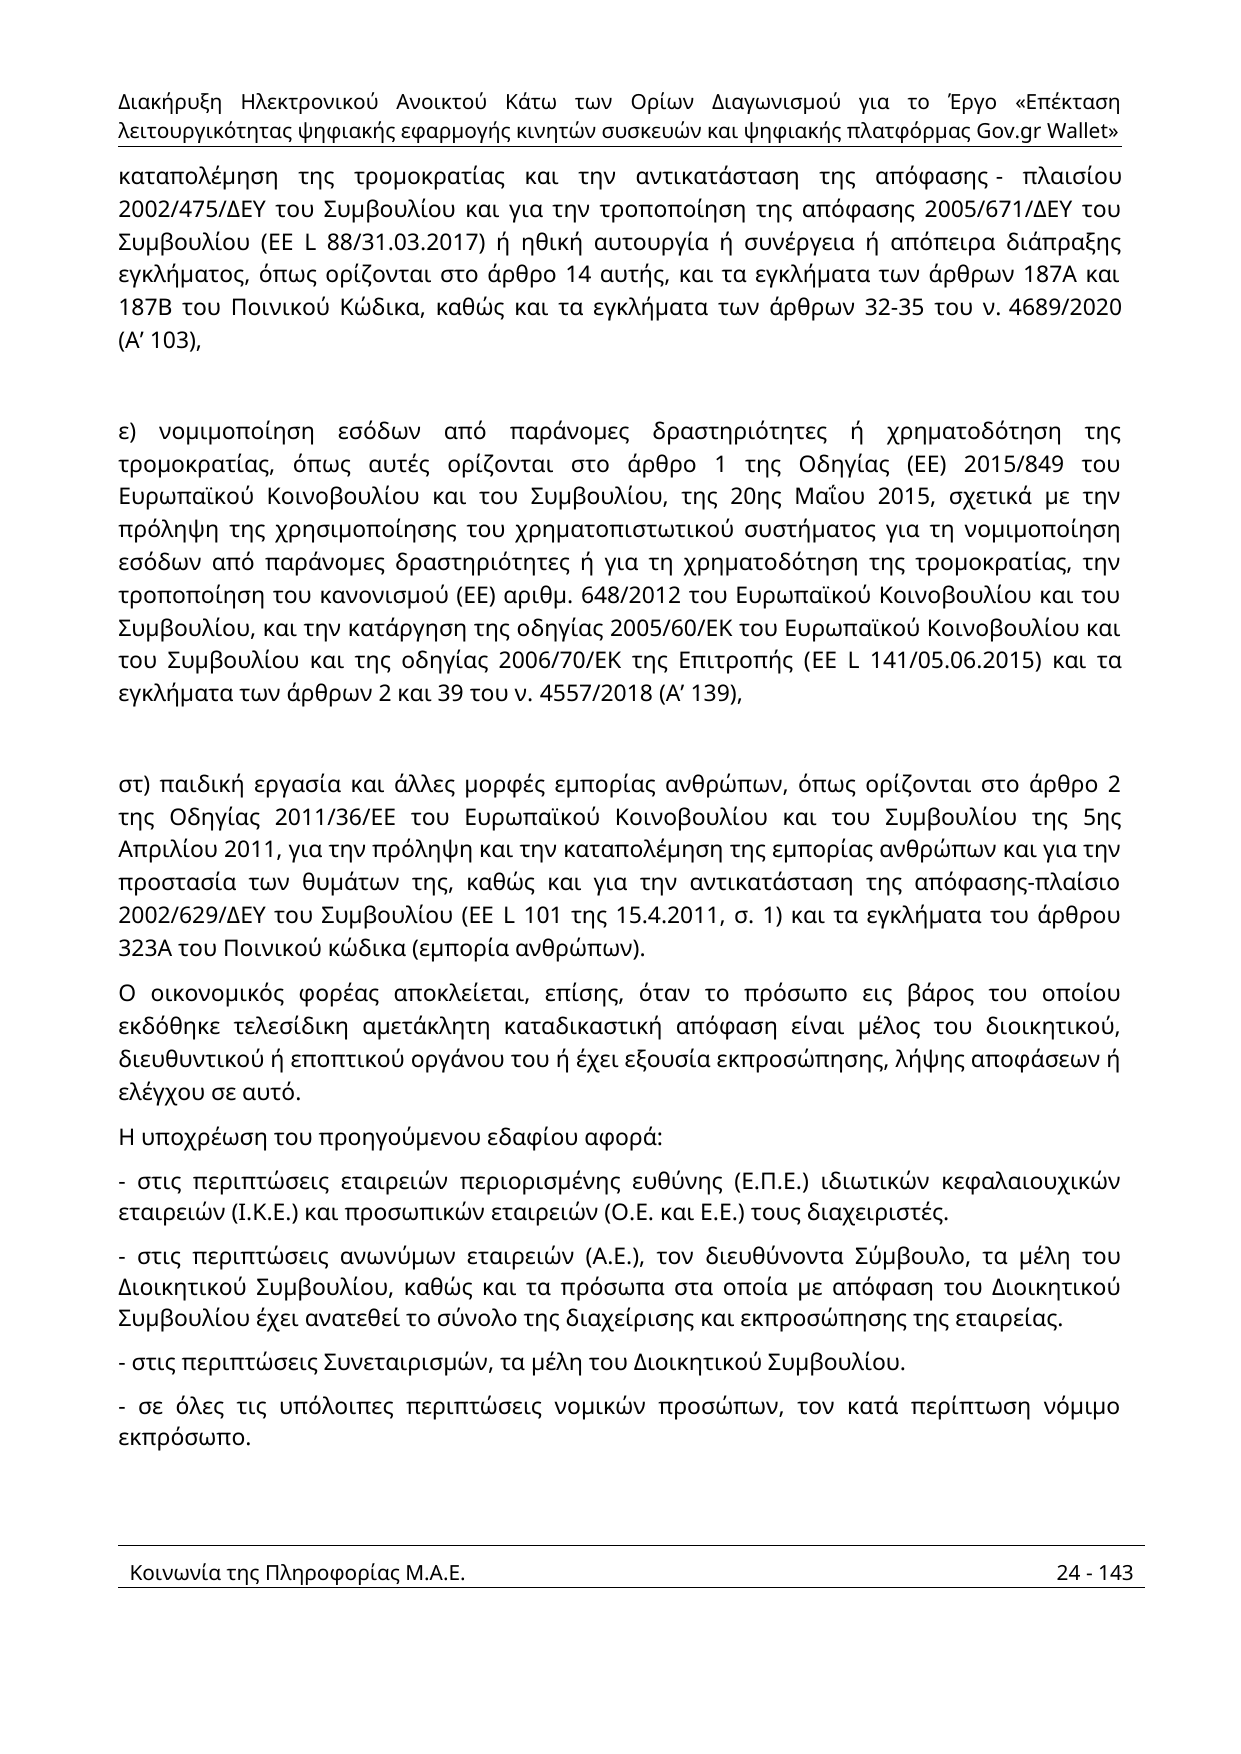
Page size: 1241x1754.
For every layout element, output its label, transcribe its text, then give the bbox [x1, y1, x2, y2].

text Η υποχρέωση του προηγούμενου εδαφίου αφορά: [118, 1121, 1122, 1152]
text - στις περιπτώσεις εταιρειών περιορισμένης ευθύνης (Ε.Π.Ε.) ιδιωτικών κεφαλαιουχικών εταιρειών (Ι.Κ.Ε.) και προσωπικών εταιρειών (Ο.Ε. και Ε.Ε.) τους διαχειριστές. [118, 1165, 1122, 1227]
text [118, 160, 1122, 355]
text στ) παιδική εργασία και άλλες μορφές εμπορίας ανθρώπων, όπως ορίζονται στο άρθρο 2 της Οδηγίας 2011/36/ΕΕ του Ευρωπαϊκού Κοινοβουλίου και του Συμβουλίου της 5ης Απριλίου 2011, για την πρόληψη και την καταπολέμηση της εμπορίας ανθρώπων και για την προστασία των θυμάτων της, καθώς και για την αντικατάσταση της απόφασης-πλαίσιο 2002/629/ΔΕΥ του Συμβουλίου (ΕΕ L 101 της 15.4.2011, σ. 1) και τα εγκλήματα του άρθρου 323Α του Ποινικού κώδικα (εμπορία ανθρώπων). [118, 768, 1122, 963]
text - στις περιπτώσεις ανωνύμων εταιρειών (Α.Ε.), τον διευθύνοντα Σύμβουλο, τα μέλη του Διοικητικού Συμβουλίου, καθώς και τα πρόσωπα στα οποία με απόφαση του Διοικητικού Συμβουλίου έχει ανατεθεί το σύνολο της διαχείρισης και εκπροσώπησης της εταιρείας. [118, 1240, 1122, 1333]
text Ο οικονομικός φορέας αποκλείεται, επίσης, όταν το πρόσωπο εις βάρος του οποίου εκδόθηκε τελεσίδικη αμετάκλητη καταδικαστική απόφαση είναι μέλος του διοικητικού, διευθυντικού ή εποπτικού οργάνου του ή έχει εξουσία εκπροσώπησης, λήψης αποφάσεων ή ελέγχου σε αυτό. [118, 977, 1122, 1107]
text ε) νομιμοποίηση εσόδων από παράνομες δραστηριότητες ή χρηματοδότηση της τρομοκρατίας, όπως αυτές ορίζονται στο άρθρο 1 της Οδηγίας (ΕΕ) 2015/849 του Ευρωπαϊκού Κοινοβουλίου και του Συμβουλίου, της 20ης Μαΐου 2015, σχετικά με την πρόληψη της χρησιμοποίησης του χρηματοπιστωτικού συστήματος για τη νομιμοποίηση εσόδων από παράνομες δραστηριότητες ή για τη χρηματοδότηση της τρομοκρατίας, την τροποποίηση του κανονισμού (ΕΕ) αριθμ. 648/2012 του Ευρωπαϊκού Κοινοβουλίου και του Συμβουλίου, και την κατάργηση της οδηγίας 2005/60/ΕΚ του Ευρωπαϊκού Κοινοβουλίου και του Συμβουλίου και της οδηγίας 2006/70/ΕΚ της Επιτροπής (EE L 141/05.06.2015) και τα εγκλήματα των άρθρων 2 και 39 του ν. 4557/2018 (Α’ 139), [118, 415, 1122, 708]
text - στις περιπτώσεις Συνεταιρισμών, τα μέλη του Διοικητικού Συμβουλίου. [118, 1346, 1122, 1377]
text - σε όλες τις υπόλοιπες περιπτώσεις νομικών προσώπων, τον κατά περίπτωση νόμιμο εκπρόσωπο. [118, 1390, 1122, 1452]
